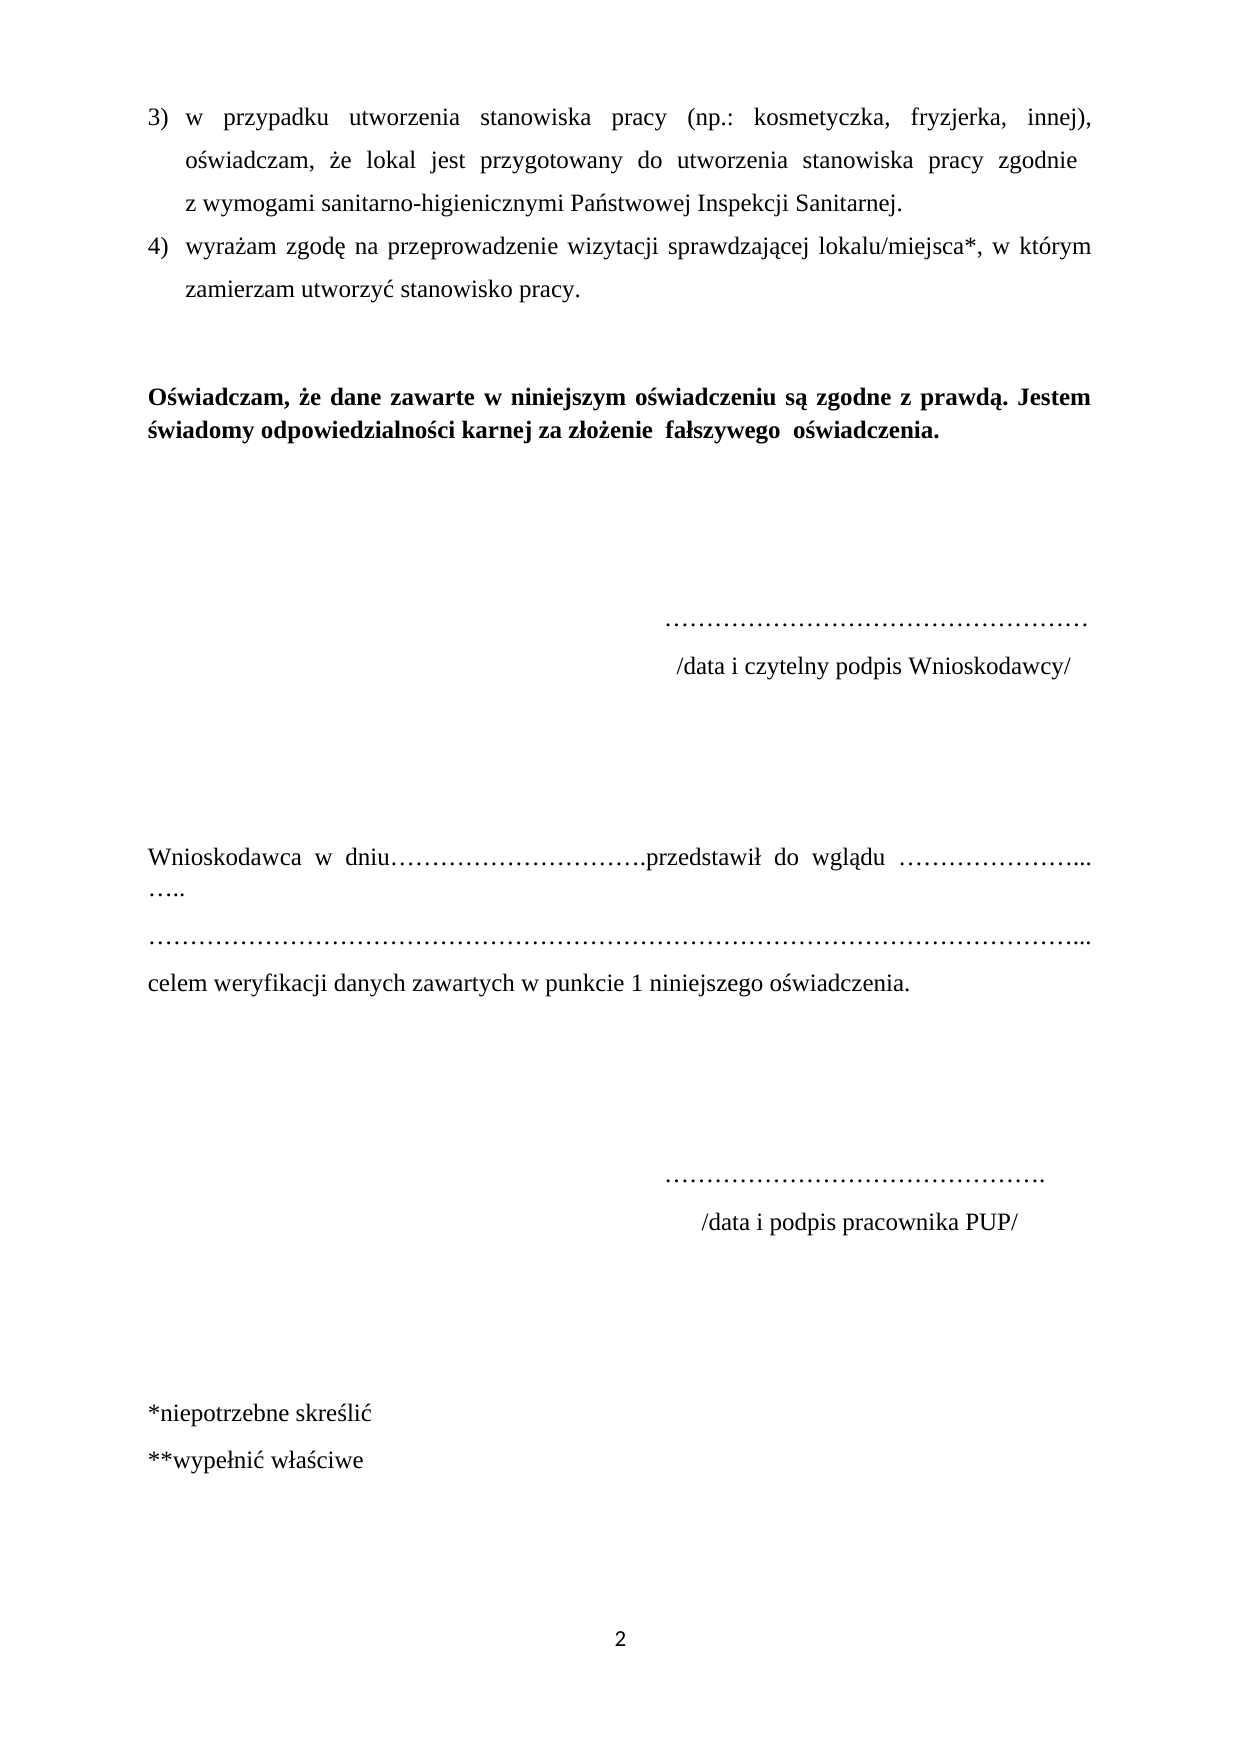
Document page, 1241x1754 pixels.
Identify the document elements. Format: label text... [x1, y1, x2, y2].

text *niepotrzebne skreślić [148, 1398, 1092, 1427]
text ………………………………………. [590, 1159, 1092, 1188]
text /data i czytelny podpis Wnioskodawcy/ [590, 651, 1092, 680]
text **wypełnić właściwe [148, 1446, 1092, 1474]
text /data i podpis pracownika PUP/ [664, 1207, 1092, 1236]
text …………………………………………………………………………………………………... [148, 921, 1092, 949]
list w przypadku utworzenia stanowiska pracy (np.: kosmetyczka, fryzjerka, innej), oświadczam, że lokal jest przygotowany do utworzenia stanowiska pracy zgodnie z wymogami sanitarno-higienicznymi Państwowej Inspekcji Sanitarnej. [148, 102, 1092, 217]
text …………………………………………… [590, 603, 1092, 632]
list wyrażam zgodę na przeprowadzenie wizytacji sprawdzającej lokalu/miejsca*, w którym zamierzam utworzyć stanowisko pracy. [148, 231, 1092, 303]
text Oświadczam, że dane zawarte w niniejszym oświadczeniu są zgodne z prawdą. Jestem świadomy odpowiedzialności karnej za złożenie fałszywego oświadczenia. [148, 382, 1092, 444]
text celem weryfikacji danych zawartych w punkcie 1 niniejszego oświadczenia. [148, 968, 1092, 997]
text Wnioskodawca w dniu………………………….przedstawił do wglądu …………………...….. [148, 842, 1092, 902]
